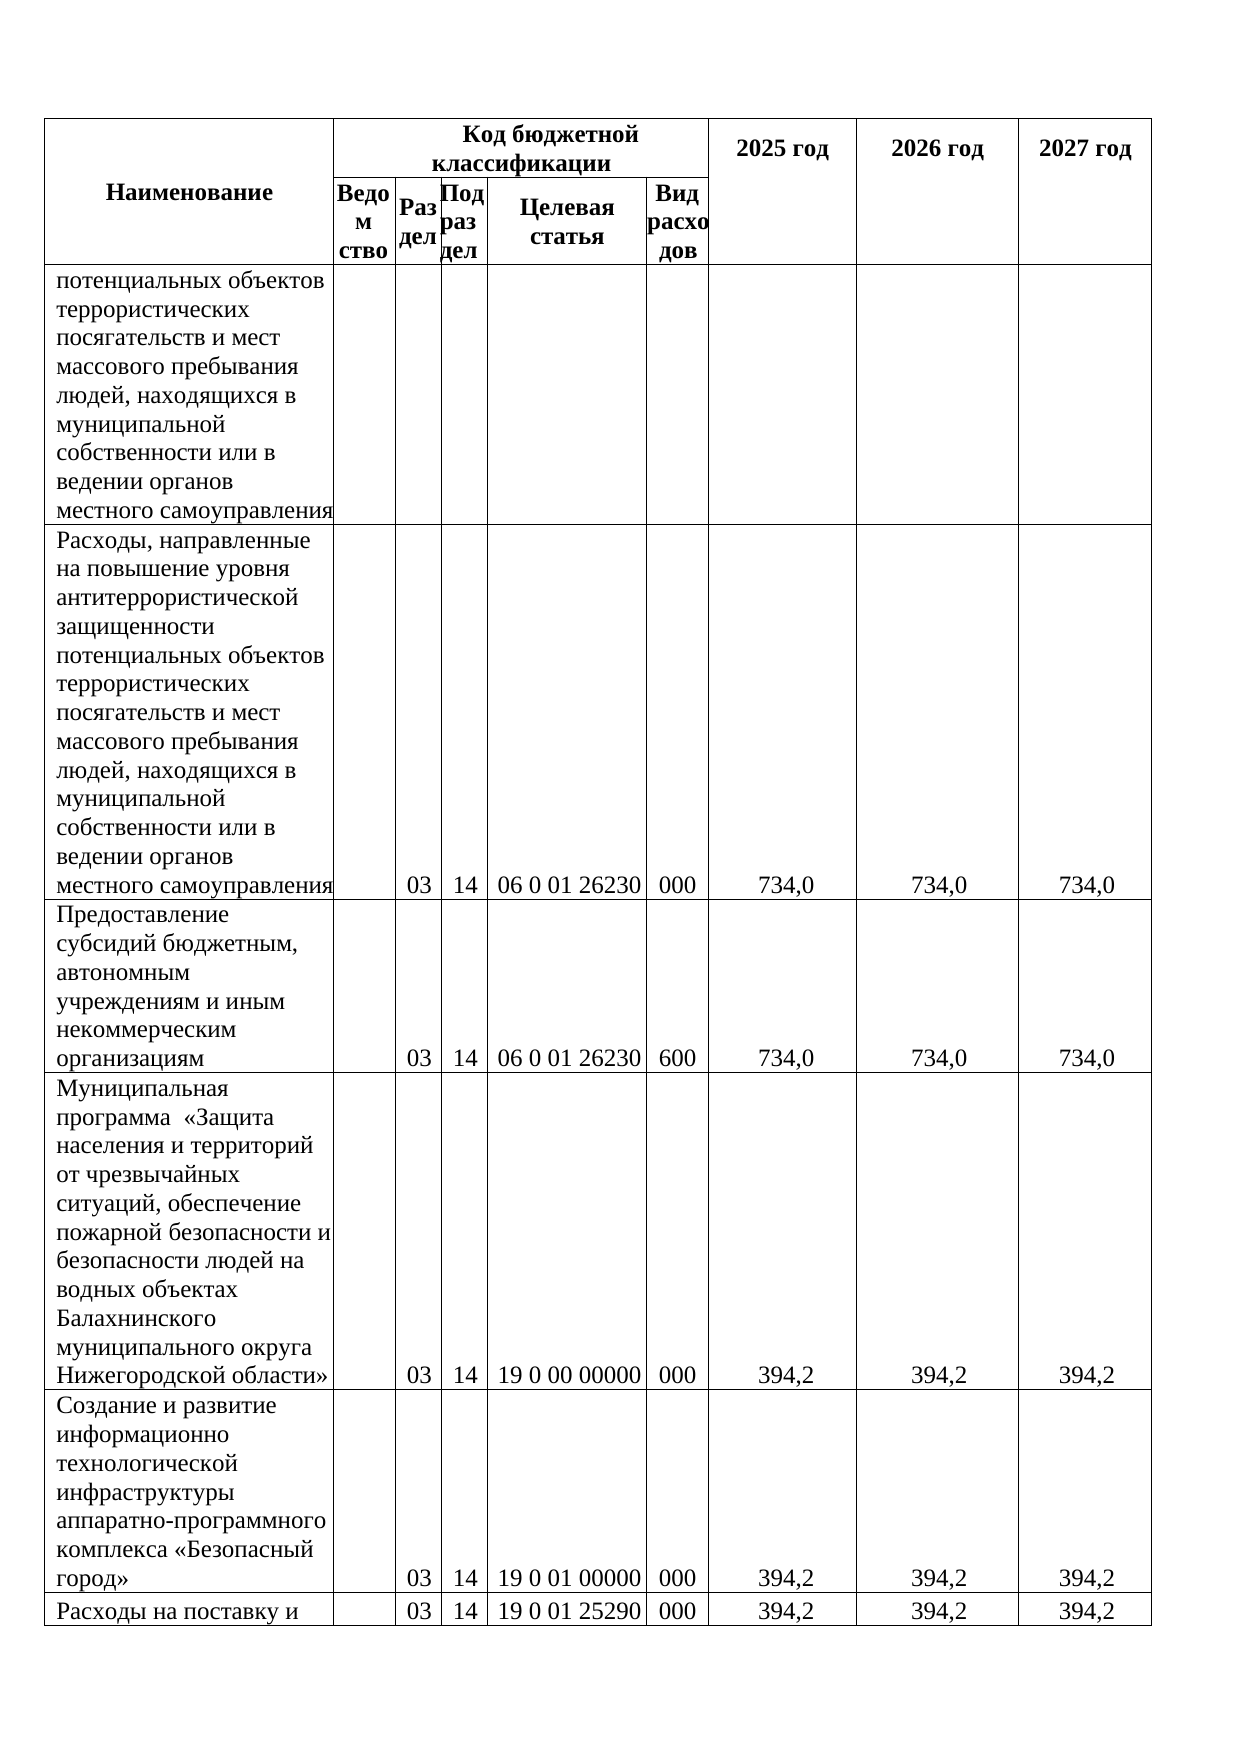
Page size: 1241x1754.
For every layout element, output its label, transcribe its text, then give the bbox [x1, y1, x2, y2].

table_header Наименование [45, 119, 333, 264]
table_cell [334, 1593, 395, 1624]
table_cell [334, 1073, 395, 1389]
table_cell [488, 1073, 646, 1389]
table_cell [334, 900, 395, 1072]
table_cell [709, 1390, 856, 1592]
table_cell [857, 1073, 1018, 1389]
table_cell Под раз дел [442, 178, 487, 264]
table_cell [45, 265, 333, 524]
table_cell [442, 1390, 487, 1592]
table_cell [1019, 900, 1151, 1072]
table_header 2026 год [857, 119, 1018, 177]
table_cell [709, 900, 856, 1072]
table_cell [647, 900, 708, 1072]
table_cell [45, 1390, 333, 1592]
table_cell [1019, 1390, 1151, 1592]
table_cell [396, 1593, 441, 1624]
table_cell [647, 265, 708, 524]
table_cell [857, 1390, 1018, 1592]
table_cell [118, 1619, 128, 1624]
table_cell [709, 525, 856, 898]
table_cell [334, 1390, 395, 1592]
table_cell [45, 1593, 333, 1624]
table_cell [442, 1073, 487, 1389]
table_cell [1019, 177, 1151, 264]
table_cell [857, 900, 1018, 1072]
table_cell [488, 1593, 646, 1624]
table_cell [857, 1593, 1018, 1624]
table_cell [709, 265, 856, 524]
table_cell Вид расходов [647, 178, 708, 264]
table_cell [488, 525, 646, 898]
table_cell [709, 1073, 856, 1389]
table_header Код бюджетной классификации [334, 119, 708, 177]
table_cell Раз дел [396, 178, 441, 264]
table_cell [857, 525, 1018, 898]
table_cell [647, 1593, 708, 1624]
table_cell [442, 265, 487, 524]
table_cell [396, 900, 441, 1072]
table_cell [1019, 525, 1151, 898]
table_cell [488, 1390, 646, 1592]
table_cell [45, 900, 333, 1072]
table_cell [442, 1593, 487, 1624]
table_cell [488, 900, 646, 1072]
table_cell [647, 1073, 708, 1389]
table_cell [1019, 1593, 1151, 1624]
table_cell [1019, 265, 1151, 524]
table_cell [709, 177, 856, 264]
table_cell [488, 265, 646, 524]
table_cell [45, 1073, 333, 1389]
table_header 2025 год [709, 119, 856, 177]
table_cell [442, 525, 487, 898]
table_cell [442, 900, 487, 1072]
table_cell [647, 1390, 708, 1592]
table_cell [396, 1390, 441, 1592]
table_header 2027 год [1019, 119, 1151, 177]
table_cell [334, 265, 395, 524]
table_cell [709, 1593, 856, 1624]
table_cell [857, 177, 1018, 264]
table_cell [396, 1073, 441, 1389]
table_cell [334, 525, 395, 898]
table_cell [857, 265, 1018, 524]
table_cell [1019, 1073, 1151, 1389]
table_cell Целевая статья [488, 178, 646, 264]
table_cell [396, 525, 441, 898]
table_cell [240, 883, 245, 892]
table_cell Ведом ство [334, 178, 395, 264]
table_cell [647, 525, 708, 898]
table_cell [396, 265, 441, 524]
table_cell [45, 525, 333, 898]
